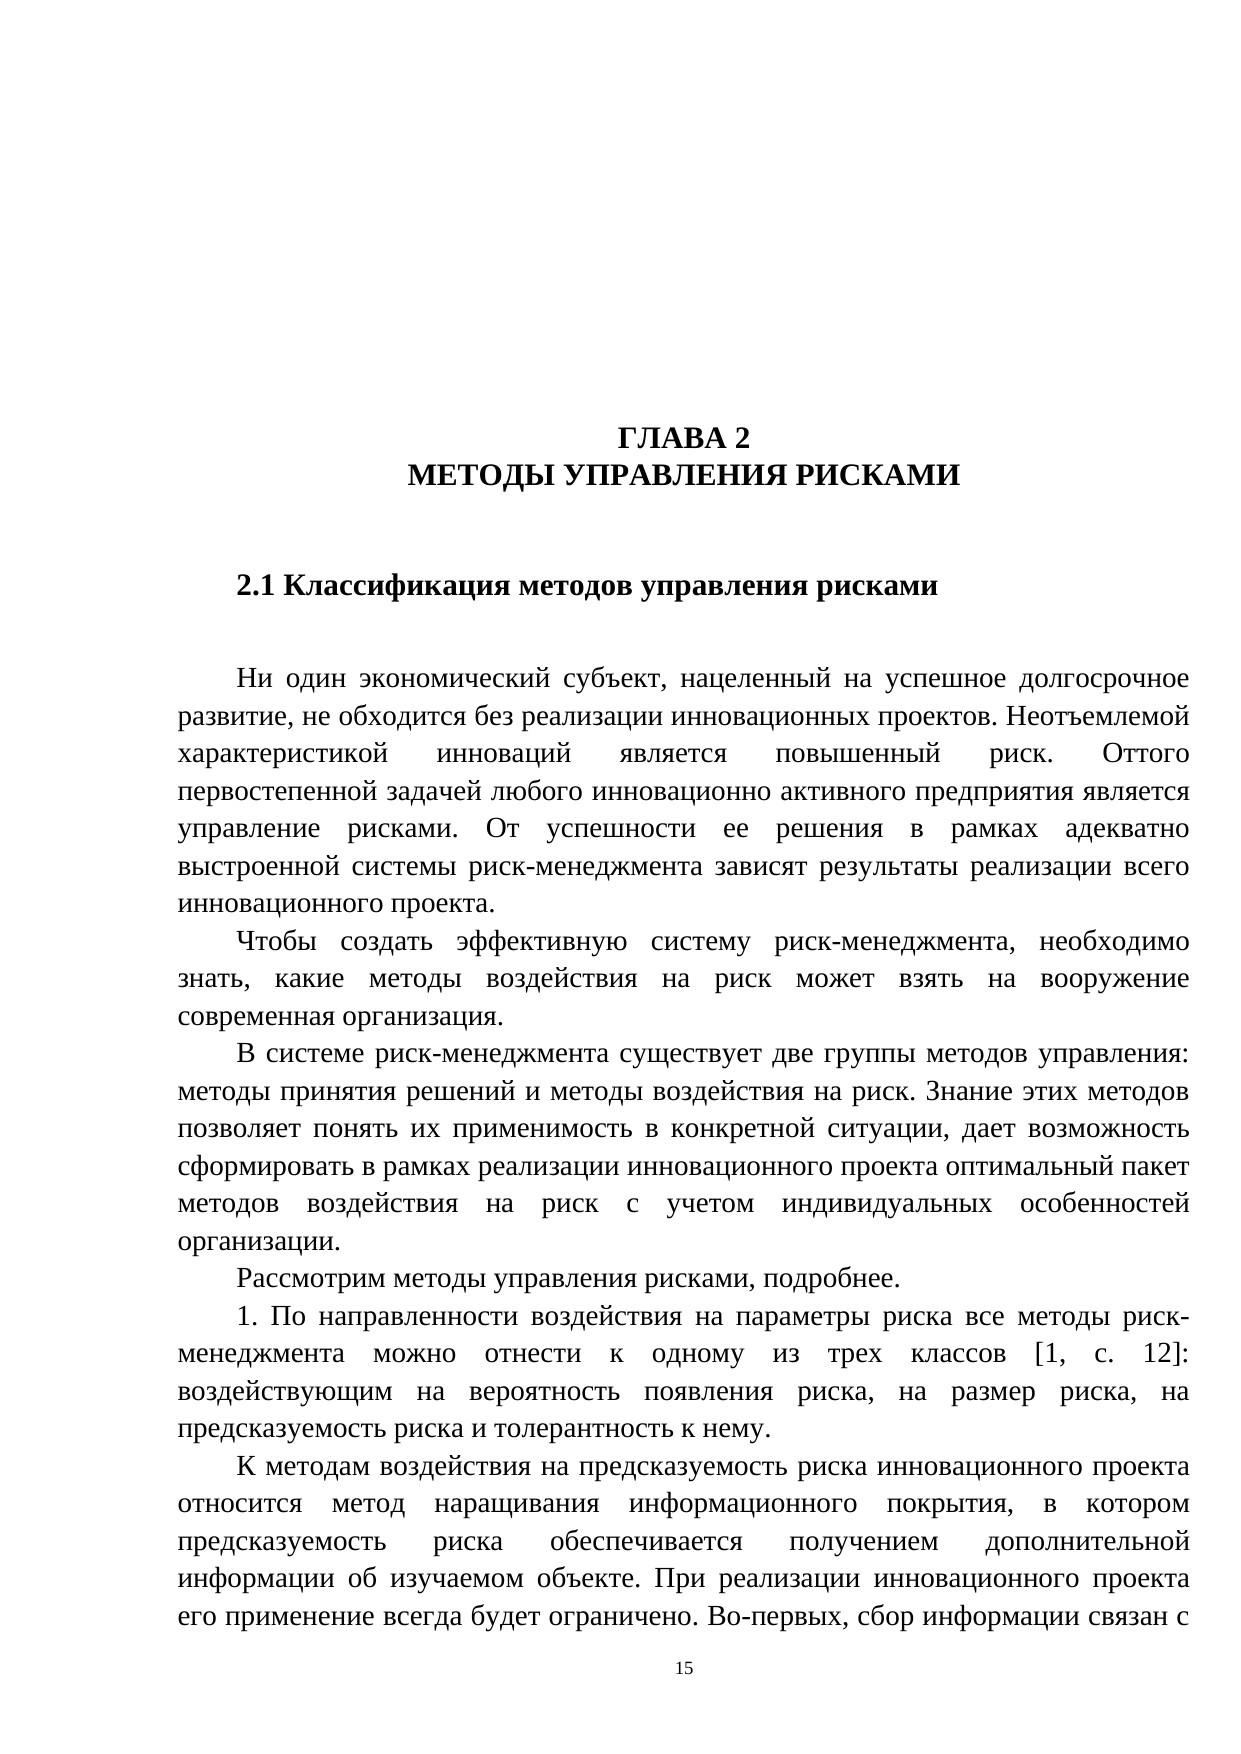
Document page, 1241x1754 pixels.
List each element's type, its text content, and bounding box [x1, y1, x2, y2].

text В системе риск-менеджмента существует две группы методов управления: методы принятия решений и методы воздействия на риск. Знание этих методов позволяет понять их применимость в конкретной ситуации, дает возможность сформировать в рамках реализации инновационного проекта оптимальный пакет методов воздействия на риск с учетом индивидуальных особенностей организации. [177, 1031, 1191, 1256]
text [177, 1444, 1191, 1631]
text Рассмотрим методы управления рисками, подробнее. [177, 1256, 1191, 1294]
text 2.1 Классификация методов управления рисками [177, 565, 1191, 602]
text 1. По направленности воздействия на параметры риска все методы риск-менеджмента можно отнести к одному из трех классов [1, с. 12]: воздействующим на вероятность появления риска, на размер риска, на предсказуемость риска и толерантность к нему. [177, 1294, 1191, 1444]
text Методы управления рисками [177, 456, 1191, 493]
text Чтобы создать эффективную систему риск-менеджмента, необходимо знать, какие методы воздействия на риск может взять на вооружение современная организация. [177, 919, 1191, 1031]
text ГЛАВА 2 [177, 418, 1191, 456]
text Ни один экономический субъект, нацеленный на успешное долгосрочное развитие, не обходится без реализации инновационных проектов. Неотъемлемой характеристикой инноваций является повышенный риск. Оттого первостепенной задачей любого инновационно активного предприятия является управление рисками. От успешности ее решения в рамках адекватно выстроенной системы риск-менеджмента зависят результаты реализации всего инновационного проекта. [177, 656, 1191, 919]
